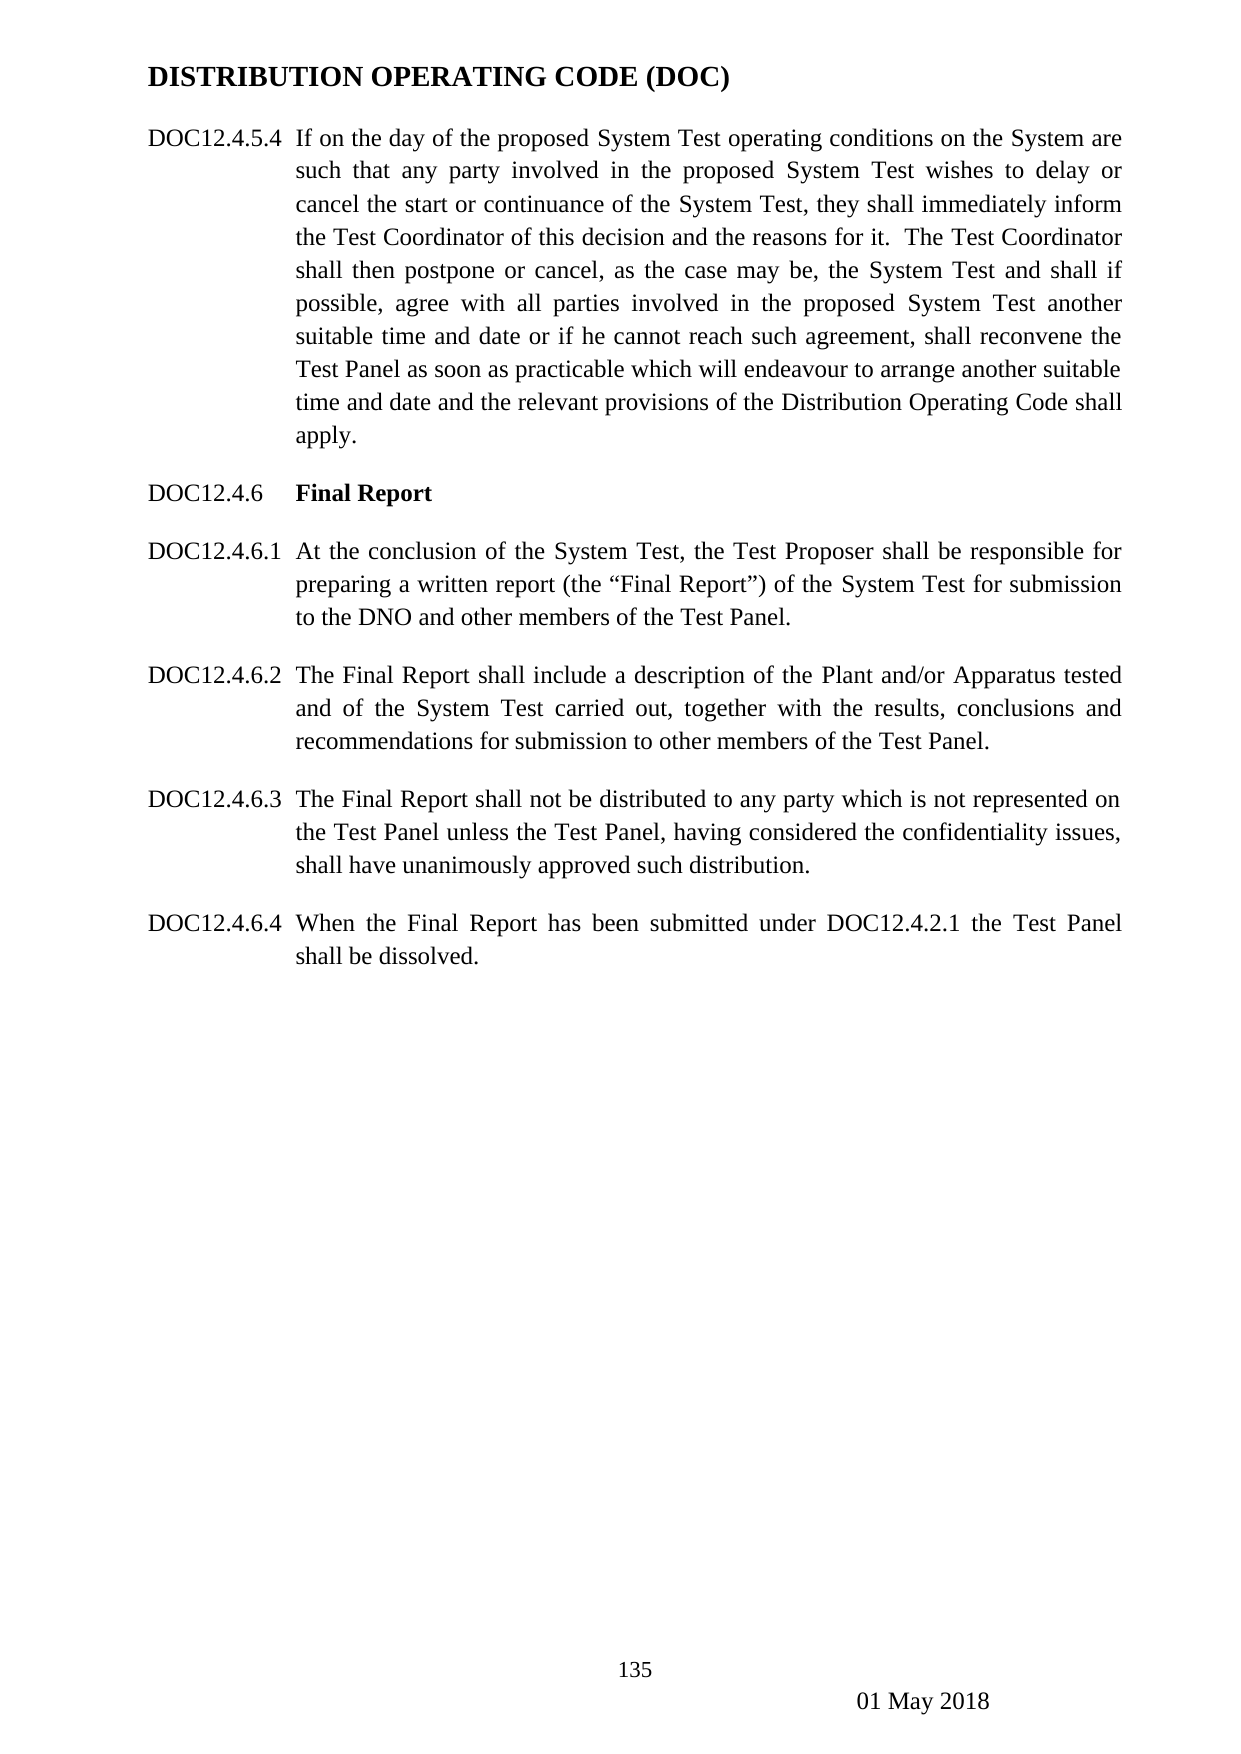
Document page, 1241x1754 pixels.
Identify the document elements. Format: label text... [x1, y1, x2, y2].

text 12.4.6.4 When the Final Report has been submitted under 12.4.2.1 the Test Panel shall be dissolved. [148, 908, 1122, 970]
text 12.4.6.2 The Final Report shall include a description of the Plant and/or Apparatus tested and of the System Test carried out, together with the results, conclusions and recommendations for submission to other members of the Test Panel. [148, 660, 1122, 755]
text 12.4.6.1 At the conclusion of the System Test, the Test Proposer shall be responsible for preparing a written report (the “Final Report”) of the System Test for submission to the DNO and other members of the Test Panel. [148, 536, 1122, 631]
text 12.4.6 Final Report [148, 478, 1122, 507]
text 12.4.5.4 If on the day of the proposed System Test operating conditions on the System are such that any party involved in the proposed System Test wishes to delay or cancel the start or continuance of the System Test, they shall immediately inform the Test Coordinator of this decision and the reasons for it. The Test Coordinator shall then postpone or cancel, as the case may be, the System Test and shall if possible, agree with all parties involved in the proposed System Test another suitable time and date or if he cannot reach such agreement, shall reconvene the Test Panel as soon as practicable which will endeavour to arrange another suitable time and date and the relevant provisions of the Distribution Operating Code shall apply. [148, 123, 1122, 448]
text 12.4.6.3 The Final Report shall not be distributed to any party which is not represented on the Test Panel unless the Test Panel, having considered the confidentiality issues, shall have unanimously approved such distribution. [148, 784, 1122, 879]
